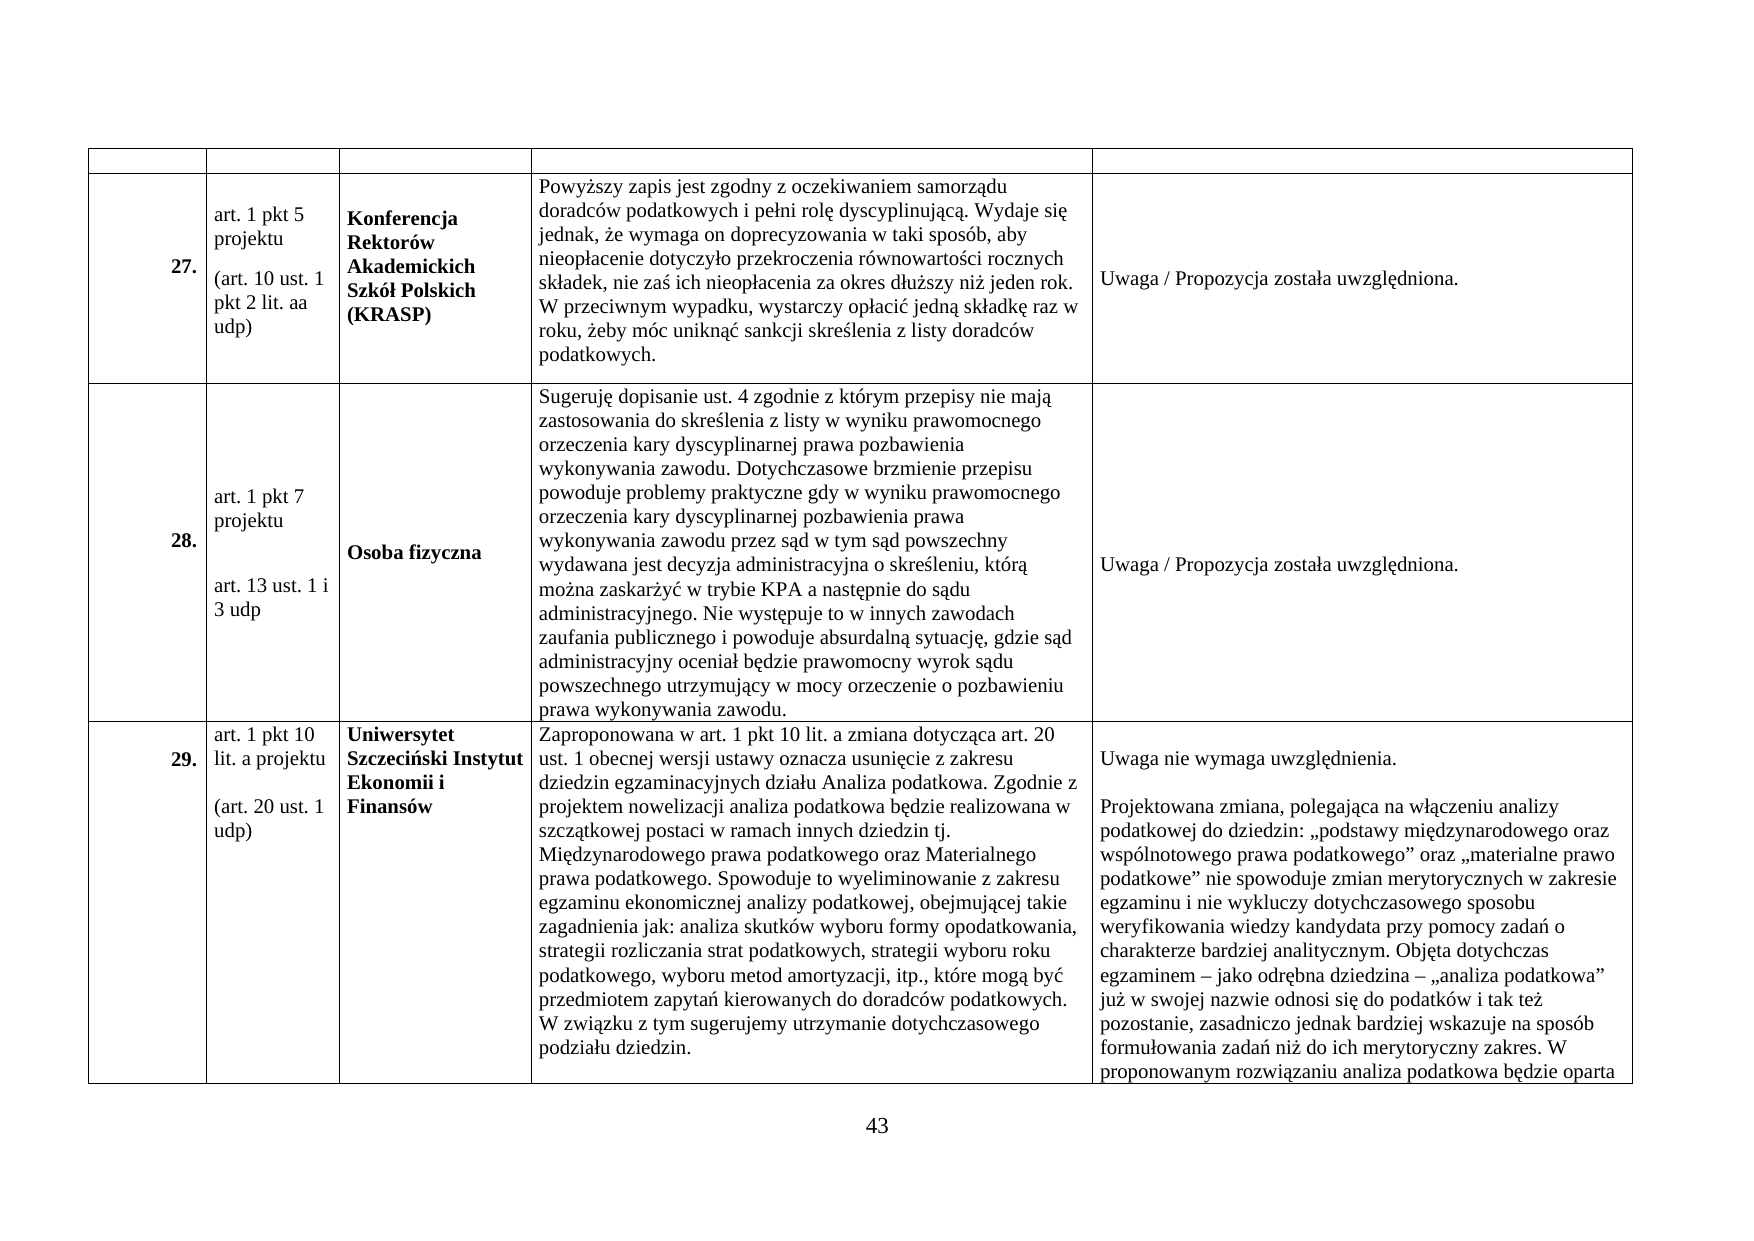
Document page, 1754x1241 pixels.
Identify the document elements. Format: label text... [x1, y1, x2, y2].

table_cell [340, 722, 531, 1083]
table_cell Osoba fizyczna [340, 384, 531, 721]
table_cell Konferencja Rektorów Akademickich Szkół Polskich (KRASP) [340, 174, 531, 383]
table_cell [532, 149, 1092, 173]
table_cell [1093, 722, 1632, 1083]
table_cell Uwaga / Propozycja została uwzględniona. [1093, 174, 1632, 383]
table_cell Sugeruję dopisanie ust. 4 zgodnie z którym przepisy nie mają zastosowania do skreślenia z listy w wyniku prawomocnego orzeczenia kary dyscyplinarnej prawa pozbawienia wykonywania zawodu. Dotychczasowe brzmienie przepisu powoduje problemy praktyczne gdy w wyniku prawomocnego orzeczenia kary dyscyplinarnej pozbawienia prawa wykonywania zawodu przez sąd w tym sąd powszechny wydawana jest decyzja administracyjna o skreśleniu, którą można zaskarżyć w trybie KPA a następnie do sądu administracyjnego. Nie występuje to w innych zawodach zaufania publicznego i powoduje absurdalną sytuację, gdzie sąd administracyjny oceniał będzie prawomocny wyrok sądu powszechnego utrzymujący w mocy orzeczenie o pozbawieniu prawa wykonywania zawodu. [532, 384, 1092, 721]
table_cell [89, 384, 206, 721]
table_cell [207, 149, 339, 173]
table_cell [1093, 149, 1632, 173]
table_cell Uwaga / Propozycja została uwzględniona. [1093, 384, 1632, 721]
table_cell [340, 149, 531, 173]
table_cell [89, 174, 206, 383]
table_cell Powyższy zapis jest zgodny z oczekiwaniem samorządu doradców podatkowych i pełni rolę dyscyplinującą. Wydaje się jednak, że wymaga on doprecyzowania w taki sposób, aby nieopłacenie dotyczyło przekroczenia równowartości rocznych składek, nie zaś ich nieopłacenia za okres dłuższy niż jeden rok. W przeciwnym wypadku, wystarczy opłacić jedną składkę raz w roku, żeby móc uniknąć sankcji skreślenia z listy doradców podatkowych. [532, 174, 1092, 383]
table_cell [89, 722, 206, 1083]
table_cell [532, 722, 1092, 1083]
table_cell [89, 149, 206, 173]
table_cell art. 1 pkt 5 projektu (art. 10 ust. 1 pkt 2 lit. aa udp) [207, 174, 339, 383]
table_cell art. 1 pkt 7 projektu art. 13 ust. 1 i 3 udp [207, 384, 339, 721]
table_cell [207, 722, 339, 1083]
